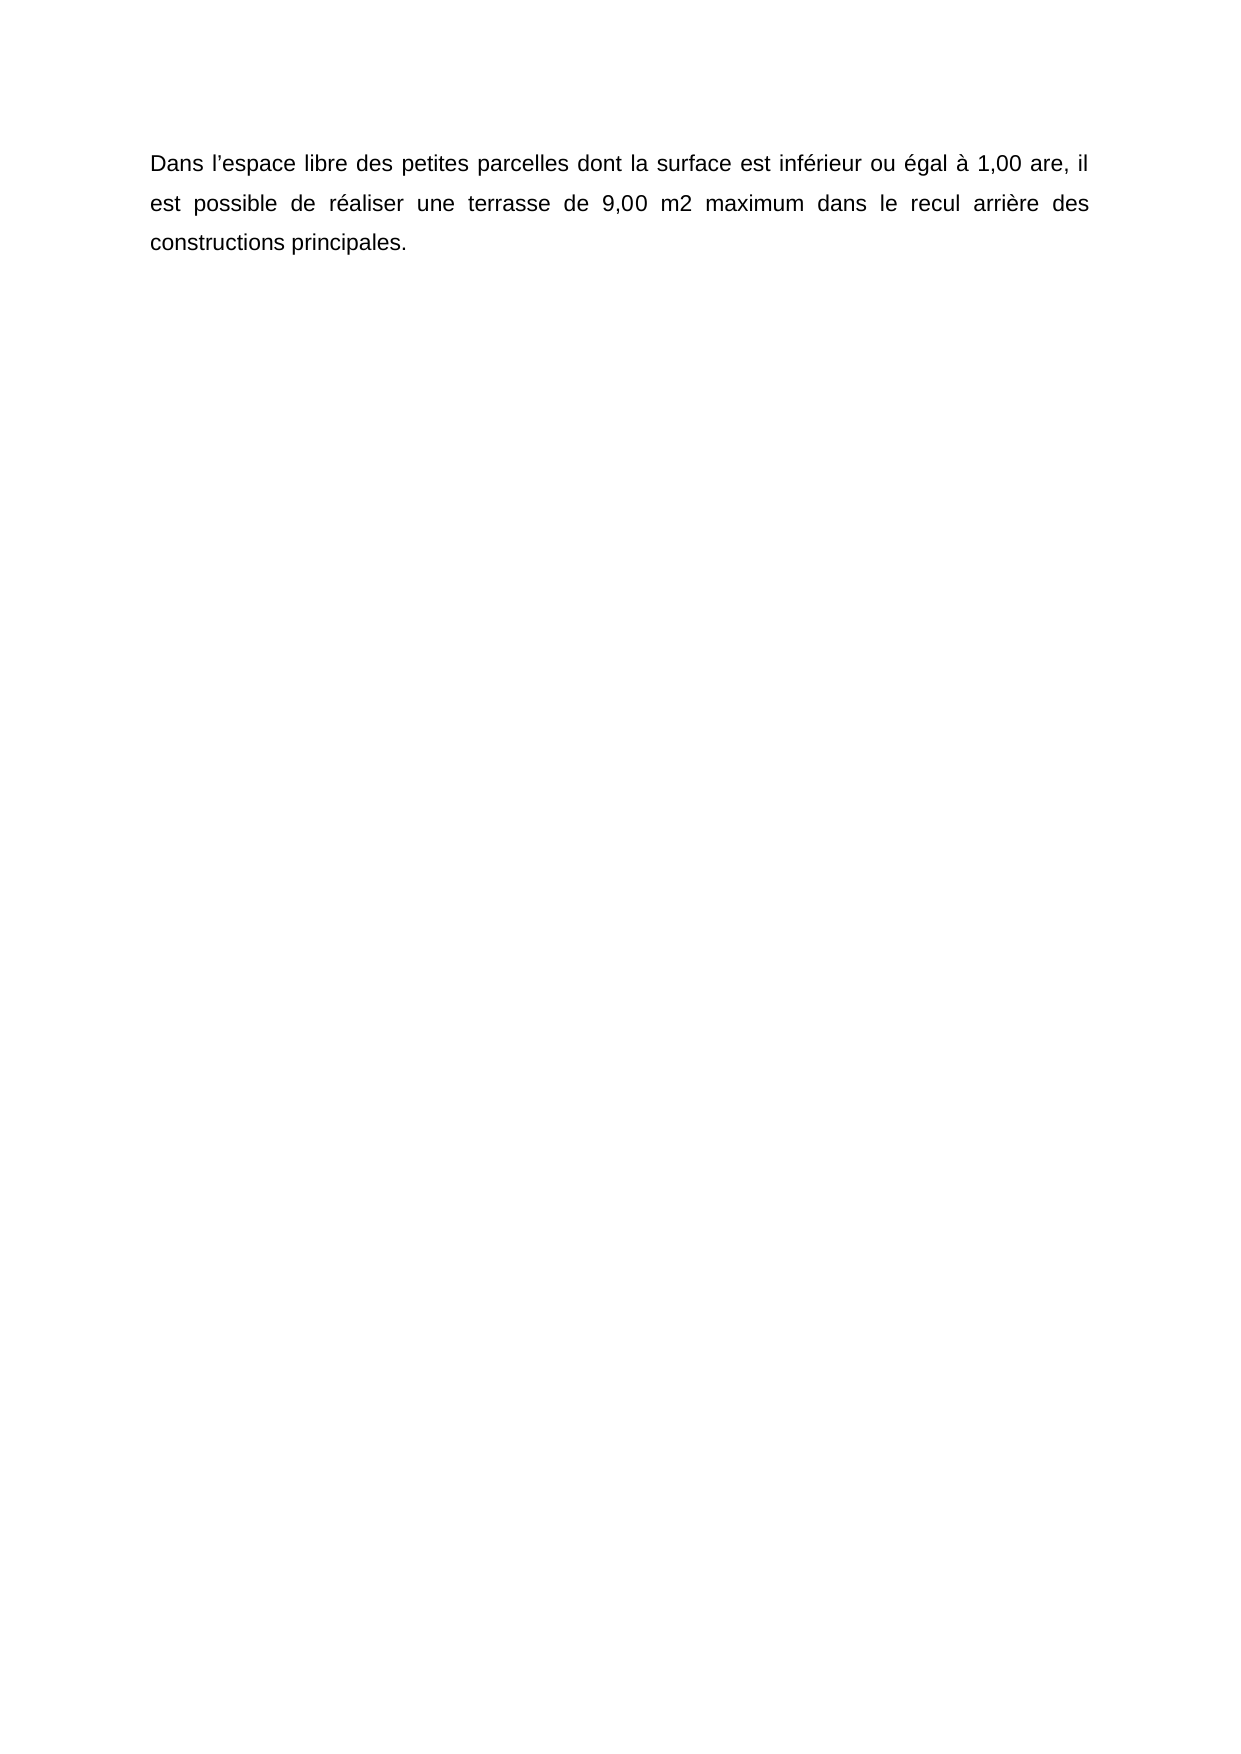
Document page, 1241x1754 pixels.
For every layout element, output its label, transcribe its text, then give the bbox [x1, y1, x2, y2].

text Dans l’espace libre des petites parcelles dont la surface est inférieur ou égal à 1,00 are, il est possible de réaliser une terrasse de 9,00 m2 maximum dans le recul arrière des constructions principales. [150, 150, 1090, 255]
